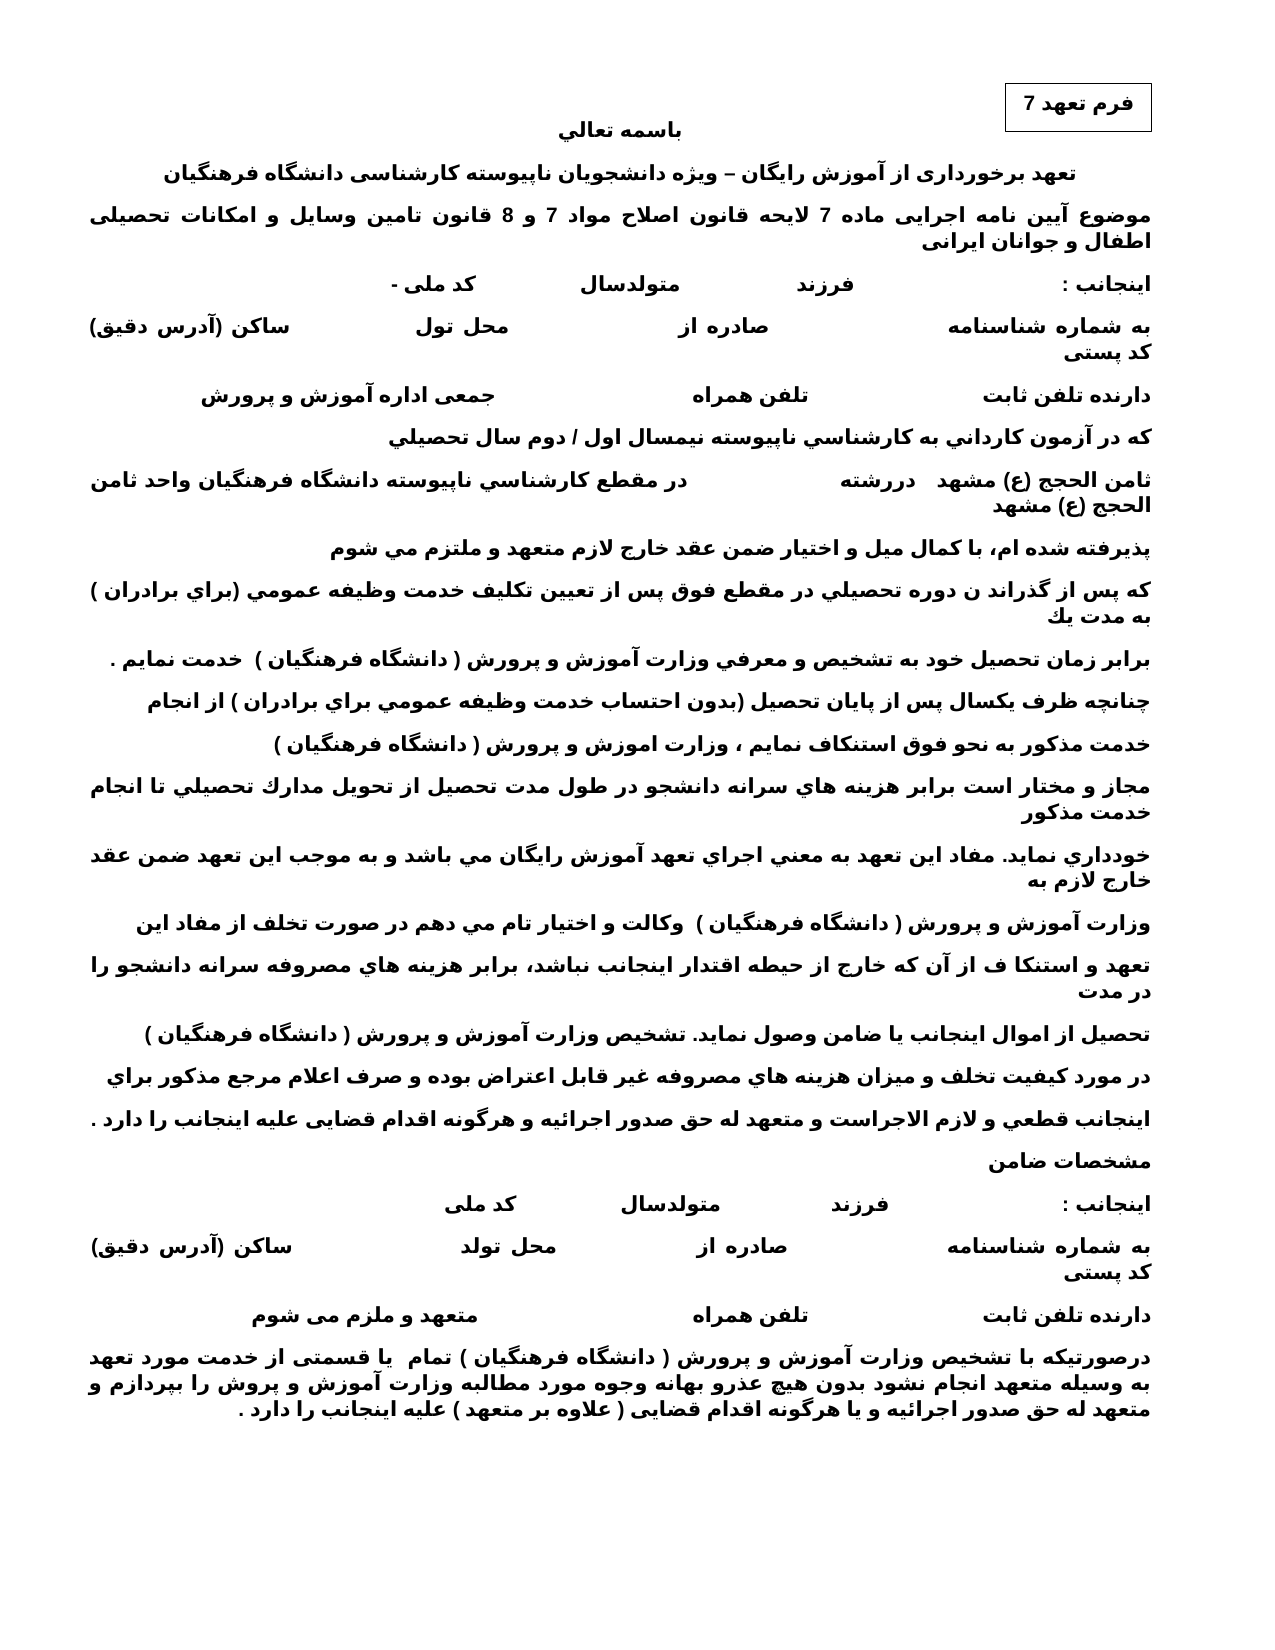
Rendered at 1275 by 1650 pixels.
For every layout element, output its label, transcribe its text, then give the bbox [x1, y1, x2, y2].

text خودداري نمايد. مفاد اين تعهد به معني اجراي تعهد آموزش رايگان مي باشد و به موجب اين تعهد ضمن عقد خارج لازم به [89, 842, 1152, 892]
text مشخصات ضامن [89, 1149, 1152, 1173]
text تعهد برخورداری از آموزش رایگان – ویژه دانشجویان ناپیوسته کارشناسی دانشگاه فرهنگیان [89, 161, 1152, 185]
text دارنده تلفن ثابت تلفن همراه متعهد و ملزم می شوم [89, 1302, 1152, 1326]
text تعهد و استنكا ف از آن كه خارج از حيطه اقتدار اينجانب نباشد، برابر هزينه هاي مصروفه سرانه دانشجو را در مدت [89, 953, 1152, 1003]
text به شماره شناسنامه صادره از محل تول ساکن (آدرس دقیق) کد پستی [89, 314, 1152, 364]
text پذيرفته شده ام، با كمال ميل و اختيار ضمن عقد خارج لازم متعهد و ملتزم مي شوم [89, 536, 1152, 560]
text چنانچه ظرف يكسال پس از پايان تحصيل (بدون احتساب خدمت وظيفه عمومي براي برادران ) از انجام [89, 689, 1152, 713]
text اينجانب قطعي و لازم الاجراست و متعهد له حق صدور اجرائیه و هرگونه اقدام قضایی علیه اینجانب را دارد . [89, 1107, 1152, 1131]
text اينجانب : فرزند متولدسال کد ملی [89, 1192, 1152, 1216]
text وزارت آموزش و پرورش ( دانشگاه فرهنگیان ) وكالت و اختیار تام مي دهم در صورت تخلف از مفاد اين [89, 911, 1152, 935]
text دارنده تلفن ثابت تلفن همراه جمعی اداره آموزش و پرورش [89, 382, 1152, 406]
text درصورتیکه با تشخیص وزارت آموزش و پرورش ( دانشگاه فرهنگیان ) تمام یا قسمتی از خدمت مورد تعهد به وسیله متعهد انجام نشود بدون هیچ عذرو بهانه وجوه مورد مطالبه وزارت آموزش و پروش را بپردازم و متعهد له حق صدور اجرائیه و یا هرگونه اقدام قضایی ( علاوه بر متعهد ) علیه اینجانب را دارد . [89, 1345, 1152, 1421]
text به شماره شناسنامه صادره از محل تولد ساکن (آدرس دقیق) کد پستی [89, 1234, 1152, 1284]
text اينجانب : فرزند متولدسال کد ملی - [89, 272, 1152, 296]
text در مورد كيفيت تخلف و ميزان هزينه هاي مصروفه غير قابل اعتراض بوده و صرف اعلام مرجع مذكور براي [89, 1064, 1152, 1088]
text تحصيل از اموال اينجانب یا ضامن وصول نمايد. تشخيص وزارت آموزش و پرورش ( دانشگاه فرهنگیان ) [89, 1022, 1152, 1046]
text برابر زمان تحصيل خود به تشخيص و معرفي وزارت آموزش و پرورش ( دانشگاه فرهنگیان ) خدمت نمایم . [89, 647, 1152, 671]
text موضوع آیین نامه اجرایی ماده 7 لایحه قانون اصلاح مواد 7 و 8 قانون تامین وسایل و امکانات تحصیلی اطفال و جوانان ایرانی [89, 203, 1152, 253]
text که در آزمون كارداني به كارشناسي ناپيوسته نيمسال اول / دوم سال تحصيلي [89, 425, 1152, 449]
text خدمت مذكور به نحو فوق استنكاف نمايم ، وزارت اموزش و پرورش ( دانشگاه فرهنگیان ) [89, 732, 1152, 756]
text كه پس از گذراند ن دوره تحصيلي در مقطع فوق پس از تعيين تكليف خدمت وظيفه عمومي (براي برادران ) به مدت يك [89, 578, 1152, 628]
text باسمه تعالي [89, 118, 1152, 142]
text ثامن الحجج (ع) مشهد دررشته در مقطع كارشناسي ناپيوسته دانشگاه فرهنگیان واحد ثامن الحجج (ع) مشهد [89, 467, 1152, 517]
text مجاز و مختار است برابر هزينه هاي سرانه دانشجو در طول مدت تحصيل از تحويل مدارك تحصيلي تا انجام خدمت مذكور [89, 774, 1152, 824]
